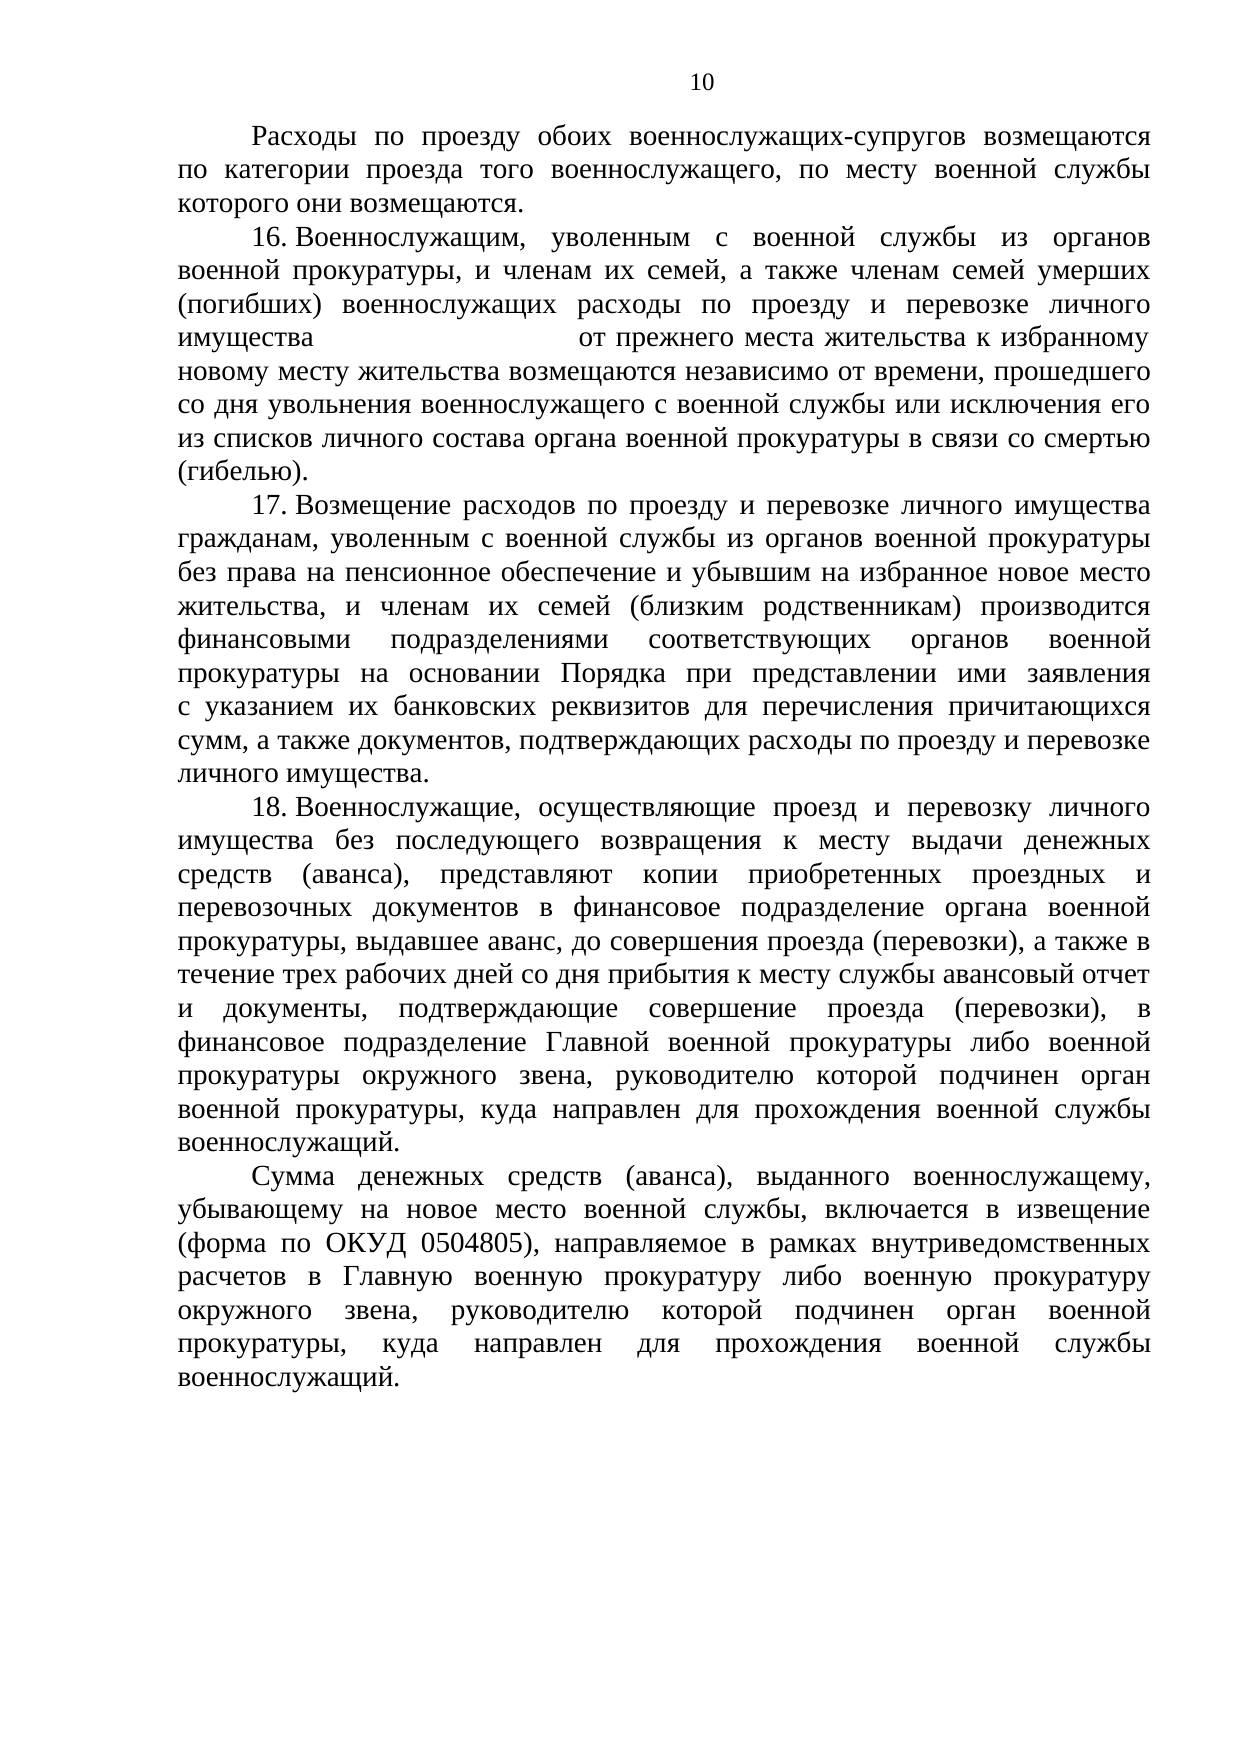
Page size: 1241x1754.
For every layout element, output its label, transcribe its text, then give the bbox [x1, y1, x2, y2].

text 16. Военнослужащим, уволенным с военной службы из органов военной прокуратуры, и членам их семей, а также членам семей умерших (погибших) военнослужащих расходы по проезду и перевозке личного имущества от прежнего места жительства к избранному новому месту жительства возмещаются независимо от времени, прошедшего со дня увольнения военнослужащего с военной службы или исключения его из списков личного состава органа военной прокуратуры в связи со смертью (гибелью). [177, 219, 1152, 487]
text Сумма денежных средств (аванса), выданного военнослужащему, убывающему на новое место военной службы, включается в извещение (форма по ОКУД 0504805), направляемое в рамках внутриведомственных расчетов в Главную военную прокуратуру либо военную прокуратуру окружного звена, руководителю которой подчинен орган военной прокуратуры, куда направлен для прохождения военной службы военнослужащий. [177, 1158, 1152, 1393]
text Расходы по проезду обоих военнослужащих-супругов возмещаются по категории проезда того военнослужащего, по месту военной службы которого они возмещаются. [177, 118, 1152, 219]
text 17. Возмещение расходов по проезду и перевозке личного имущества гражданам, уволенным с военной службы из органов военной прокуратуры без права на пенсионное обеспечение и убывшим на избранное новое место жительства, и членам их семей (близким родственникам) производится финансовыми подразделениями соответствующих органов военной прокуратуры на основании Порядка при представлении ими заявления с указанием их банковских реквизитов для перечисления причитающихся сумм, а также документов, подтверждающих расходы по проезду и перевозке личного имущества. [177, 487, 1152, 789]
text 18. Военнослужащие, осуществляющие проезд и перевозку личного имущества без последующего возвращения к месту выдачи денежных средств (аванса), представляют копии приобретенных проездных и перевозочных документов в финансовое подразделение органа военной прокуратуры, выдавшее аванс, до совершения проезда (перевозки), а также в течение трех рабочих дней со дня прибытия к месту службы авансовый отчет и документы, подтверждающие совершение проезда (перевозки), в финансовое подразделение Главной военной прокуратуры либо военной прокуратуры окружного звена, руководителю которой подчинен орган военной прокуратуры, куда направлен для прохождения военной службы военнослужащий. [177, 789, 1152, 1158]
